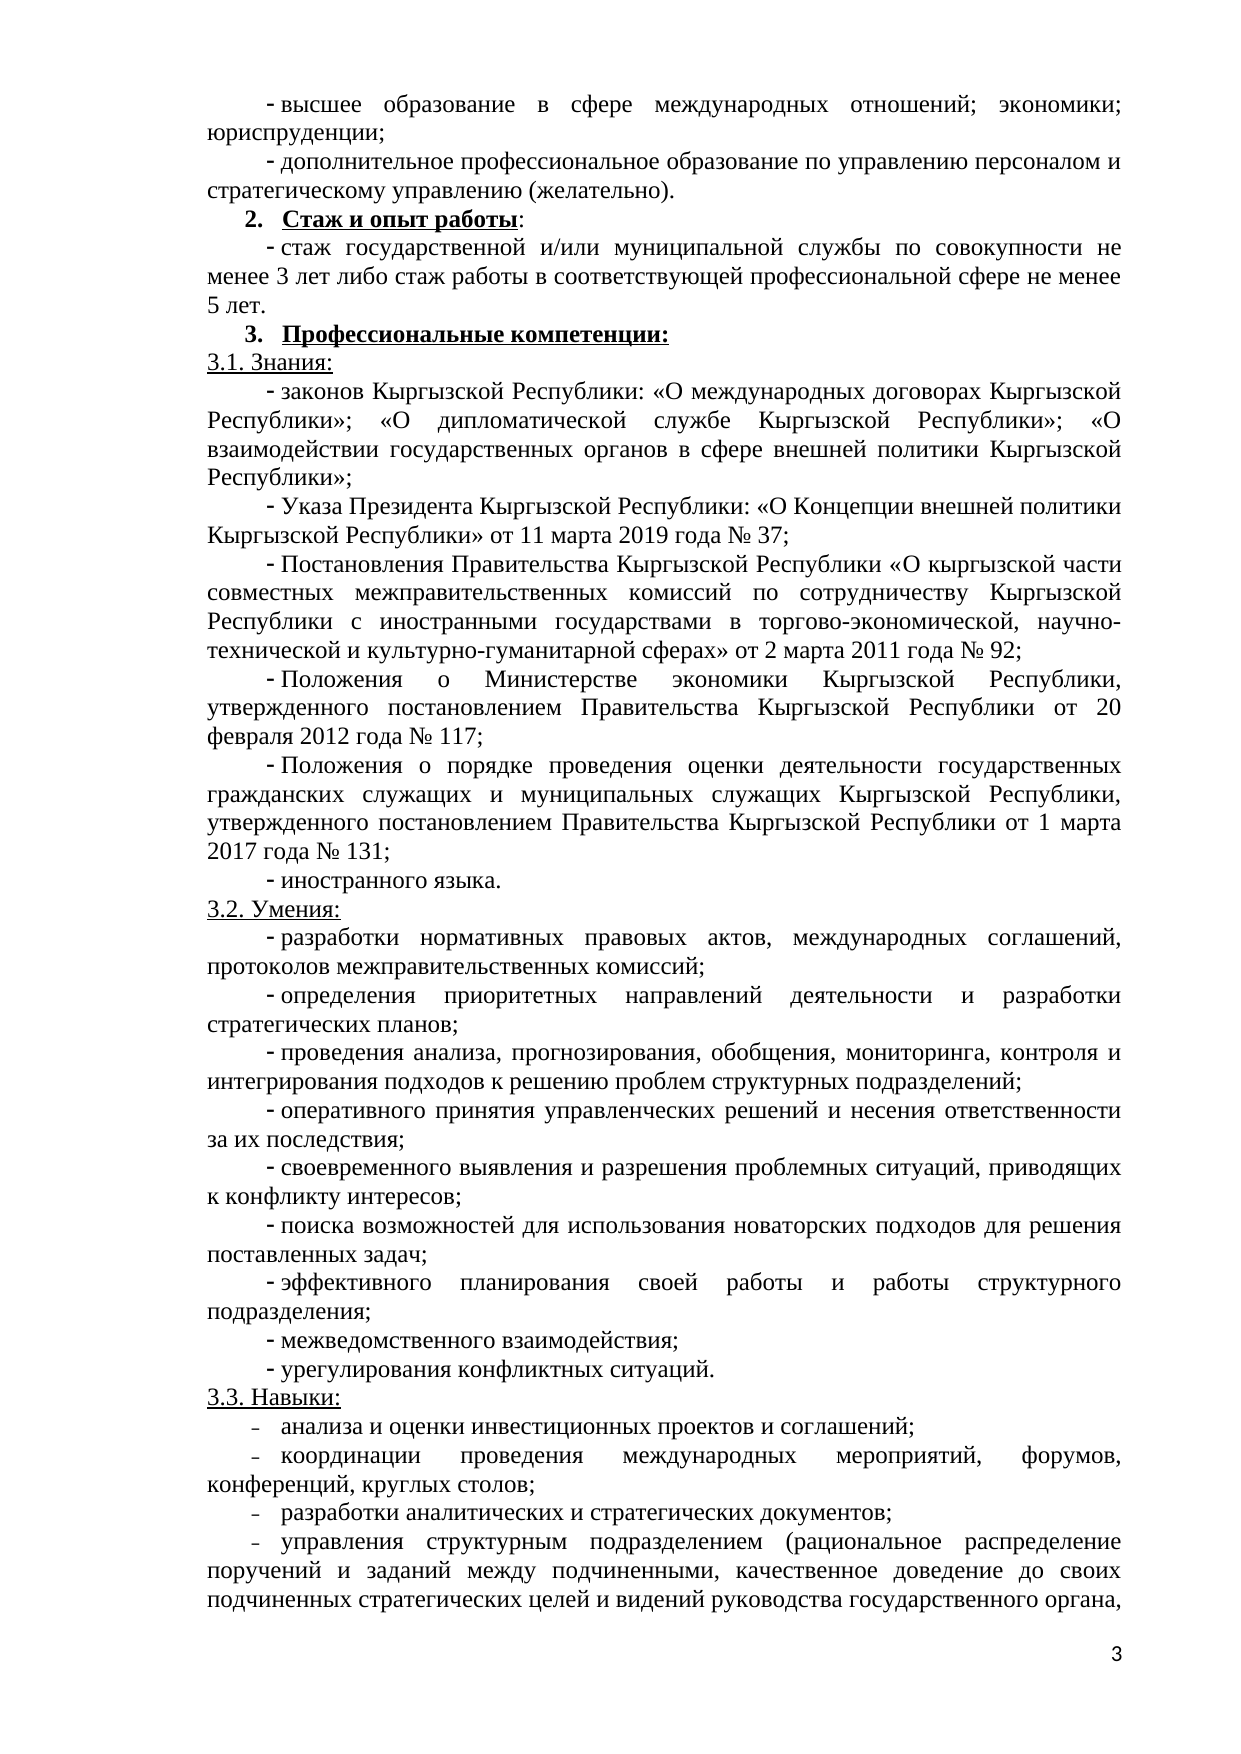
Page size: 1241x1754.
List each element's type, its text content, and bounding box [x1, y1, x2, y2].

list иностранного языка. [207, 865, 1122, 894]
list своевременного выявления и разрешения проблемных ситуаций, приводящих к конфликту интересов; [207, 1152, 1122, 1210]
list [207, 1526, 1122, 1612]
text 3.1. Знания: [207, 347, 1122, 376]
list законов Кыргызской Республики: «О международных договорах Кыргызской Республики»; «О дипломатической службе Кыргызской Республики»; «О взаимодействии государственных органов в сфере внешней политики Кыргызской Республики»; [207, 376, 1122, 491]
list координации проведения международных мероприятий, форумов, конференций, круглых столов; [207, 1440, 1122, 1497]
list эффективного планирования своей работы и работы структурного подразделения; [207, 1267, 1122, 1325]
list анализа и оценки инвестиционных проектов и соглашений; [207, 1411, 1122, 1440]
list дополнительное профессиональное образование по управлению персоналом и стратегическому управлению (желательно). [207, 146, 1122, 204]
text 3.2. Умения: [207, 894, 1122, 922]
list Постановления Правительства Кыргызской Республики «О кыргызской части совместных межправительственных комиссий по сотрудничеству Кыргызской Республики с иностранными государствами в торгово-экономической, научно-технической и культурно-гуманитарной сферах» от 2 марта 2011 года № 92; [207, 549, 1122, 664]
list Стаж и опыт работы: [244, 204, 1122, 232]
list определения приоритетных направлений деятельности и разработки стратегических планов; [207, 980, 1122, 1037]
list Положения о Министерстве экономики Кыргызской Республики, утвержденного постановлением Правительства Кыргызской Республики от 20 февраля 2012 года № 117; [207, 664, 1122, 750]
list Указа Президента Кыргызской Республики: «О Концепции внешней политики Кыргызской Республики» от 11 марта 2019 года № 37; [207, 491, 1122, 549]
list высшее образование в сфере международных отношений; экономики; юриспруденции; [207, 89, 1122, 146]
list межведомственного взаимодействия; [207, 1325, 1122, 1354]
list поиска возможностей для использования новаторских подходов для решения поставленных задач; [207, 1210, 1122, 1267]
list оперативного принятия управленческих решений и несения ответственности за их последствия; [207, 1095, 1122, 1152]
list Профессиональные компетенции: [244, 319, 1122, 347]
list урегулирования конфликтных ситуаций. [207, 1354, 1122, 1382]
list разработки аналитических и стратегических документов; [207, 1497, 1122, 1526]
list проведения анализа, прогнозирования, обобщения, мониторинга, контроля и интегрирования подходов к решению проблем структурных подразделений; [207, 1037, 1122, 1095]
list разработки нормативных правовых актов, международных соглашений, протоколов межправительственных комиссий; [207, 922, 1122, 980]
text 3.3. Навыки: [207, 1382, 1122, 1411]
list стаж государственной и/или муниципальной службы по совокупности не менее 3 лет либо стаж работы в соответствующей профессиональной сфере не менее 5 лет. [207, 232, 1122, 319]
list Положения о порядке проведения оценки деятельности государственных гражданских служащих и муниципальных служащих Кыргызской Республики, утвержденного постановлением Правительства Кыргызской Республики от 1 марта 2017 года № 131; [207, 750, 1122, 865]
